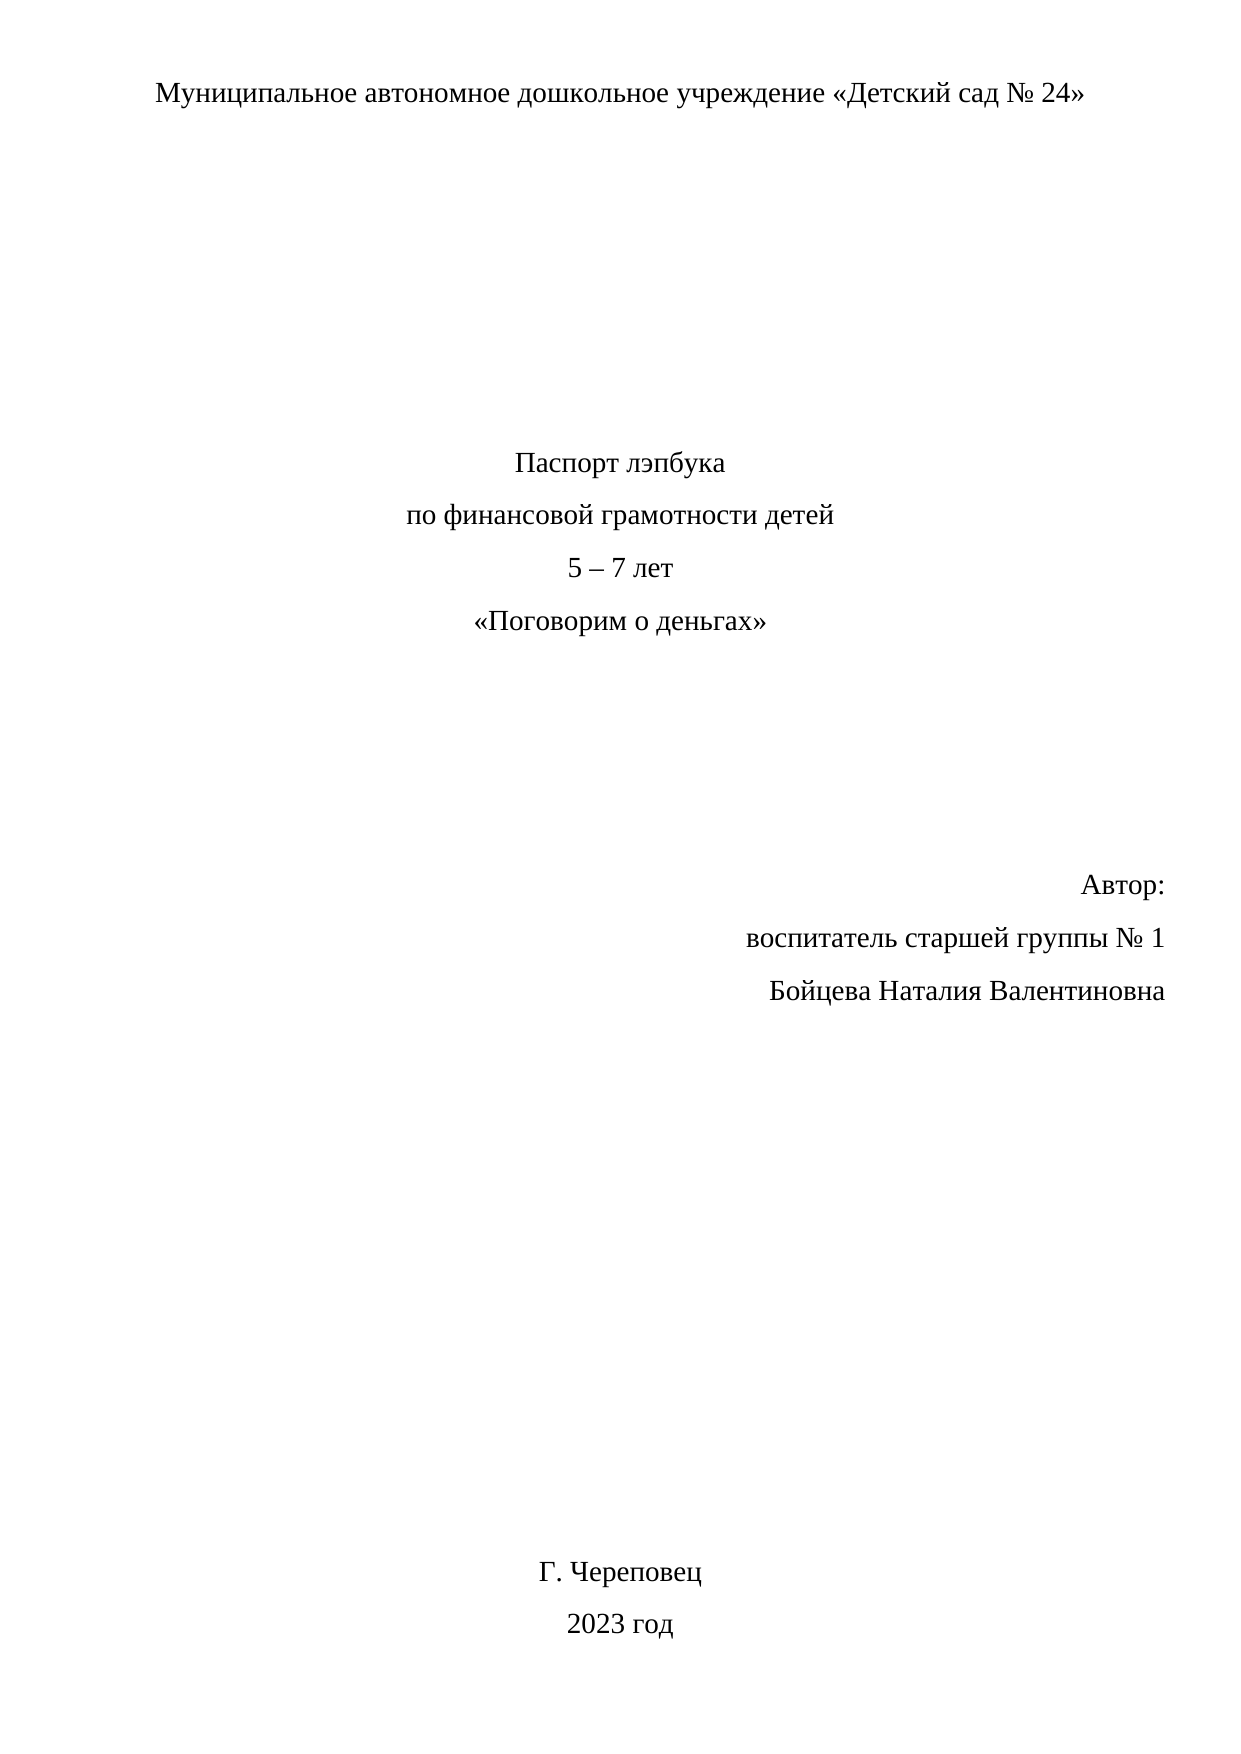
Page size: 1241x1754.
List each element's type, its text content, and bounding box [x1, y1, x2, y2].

text «Поговорим о деньгах» [75, 603, 1165, 637]
text по финансовой грамотности детей [75, 497, 1165, 531]
text воспитатель старшей группы № 1 [75, 920, 1165, 953]
text Муниципальное автономное дошкольное учреждение «Детский сад № 24» [75, 75, 1165, 108]
text Автор: [75, 867, 1165, 901]
text Паспорт лэпбука [75, 445, 1165, 478]
text Бойцева Наталия Валентиновна [75, 973, 1165, 1006]
text Г. Череповец [75, 1554, 1165, 1587]
text 2023 год [75, 1607, 1165, 1640]
text 5 – 7 лет [75, 550, 1165, 584]
